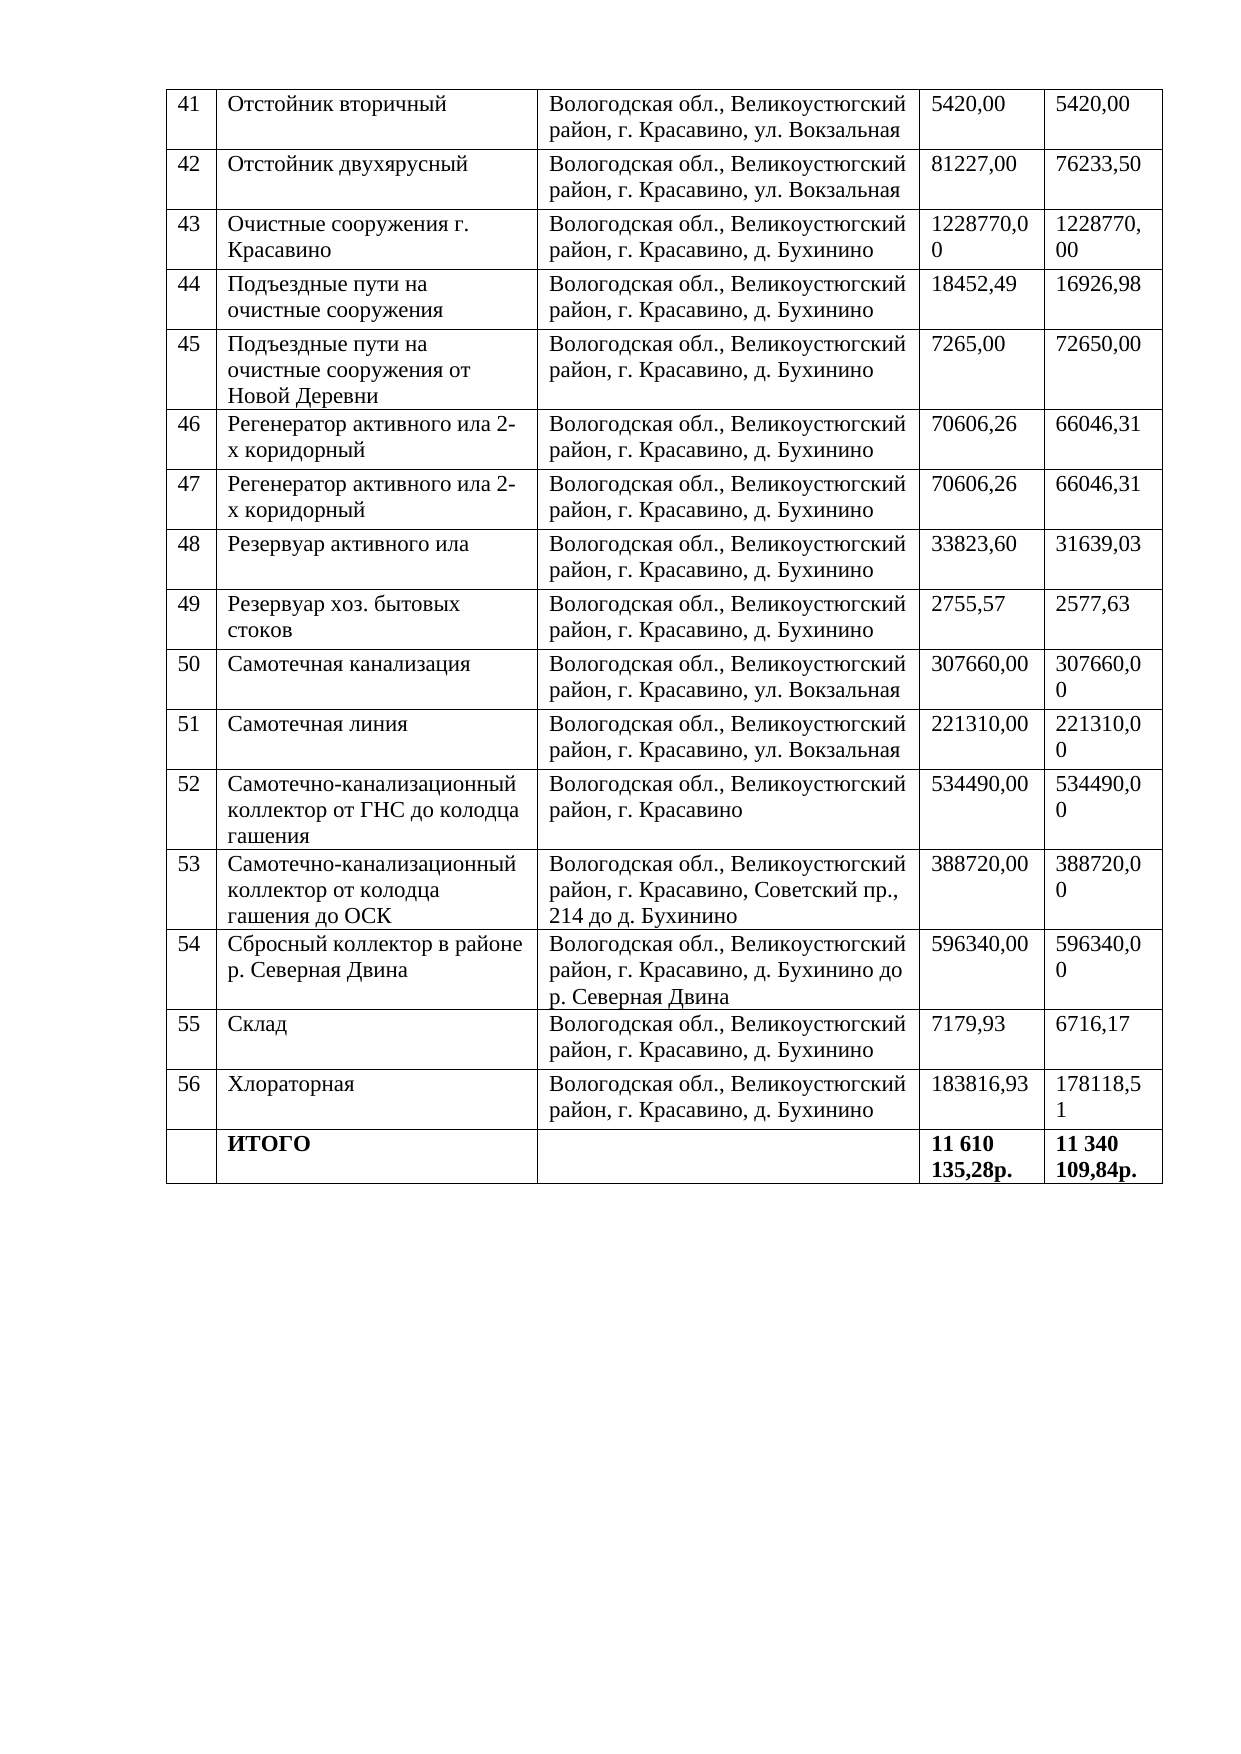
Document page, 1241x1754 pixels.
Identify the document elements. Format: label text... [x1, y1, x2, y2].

table_cell Регенератор активного ила 2-х коридорный [217, 470, 537, 529]
table_cell 70606,26 [920, 410, 1044, 469]
table_cell Самотечно-канализационный коллектор от ГНС до колодца гашения [217, 770, 537, 849]
table_cell 307660,00 [920, 650, 1044, 709]
table_cell Самотечная линия [217, 710, 537, 769]
table_cell Склад [217, 1010, 537, 1069]
table_cell Вологодская обл., Великоустюгский район, г. Красавино, д. Бухинино [538, 210, 919, 269]
table_cell 11 340 109,84р. [1045, 1130, 1162, 1183]
table_cell 47 [167, 470, 216, 529]
table_cell Вологодская обл., Великоустюгский район, г. Красавино, ул. Вокзальная [538, 150, 919, 209]
table_cell Вологодская обл., Великоустюгский район, г. Красавино, д. Бухинино [538, 590, 919, 649]
table_cell 388720,00 [920, 850, 1044, 929]
table_cell Вологодская обл., Великоустюгский район, г. Красавино, ул. Вокзальная [538, 710, 919, 769]
table_cell [167, 1130, 216, 1183]
table_cell 70606,26 [920, 470, 1044, 529]
table_cell 307660,00 [1045, 650, 1162, 709]
table_cell 16926,98 [1045, 270, 1162, 329]
table_cell Самотечная канализация [217, 650, 537, 709]
table_cell 5420,00 [1045, 90, 1162, 149]
table_cell 44 [167, 270, 216, 329]
table_cell Вологодская обл., Великоустюгский район, г. Красавино, д. Бухинино [538, 270, 919, 329]
table_cell Резервуар хоз. бытовых стоков [217, 590, 537, 649]
table_cell 33823,60 [920, 530, 1044, 589]
table_cell 41 [167, 90, 216, 149]
table_cell Сбросный коллектор в районе р. Северная Двина [217, 930, 537, 1009]
table_cell [538, 1130, 919, 1183]
table_cell 66046,31 [1045, 410, 1162, 469]
table_cell 596340,00 [920, 930, 1044, 1009]
table_cell 1228770,00 [920, 210, 1044, 269]
table_cell Вологодская обл., Великоустюгский район, г. Красавино, д. Бухинино до р. Северная Двина [538, 930, 919, 1009]
table_cell 72650,00 [1045, 330, 1162, 409]
table_cell Резервуар активного ила [217, 530, 537, 589]
table_cell Вологодская обл., Великоустюгский район, г. Красавино, Советский пр., 214 до д. Бухинино [538, 850, 919, 929]
table_cell Вологодская обл., Великоустюгский район, г. Красавино, д. Бухинино [538, 330, 919, 409]
table_cell 31639,03 [1045, 530, 1162, 589]
table_cell Вологодская обл., Великоустюгский район, г. Красавино, д. Бухинино [538, 530, 919, 589]
table_cell 66046,31 [1045, 470, 1162, 529]
table_cell ИТОГО [217, 1130, 537, 1183]
table_cell 2577,63 [1045, 590, 1162, 649]
table_cell Вологодская обл., Великоустюгский район, г. Красавино, д. Бухинино [538, 470, 919, 529]
table_cell Подъездные пути на очистные сооружения [217, 270, 537, 329]
table_cell 221310,00 [920, 710, 1044, 769]
table_cell 81227,00 [920, 150, 1044, 209]
table_cell Отстойник вторичный [217, 90, 537, 149]
table_cell Вологодская обл., Великоустюгский район, г. Красавино, д. Бухинино [538, 1070, 919, 1129]
table_cell 2755,57 [920, 590, 1044, 649]
table_cell Подъездные пути на очистные сооружения от Новой Деревни [217, 330, 537, 409]
table_cell 534490,00 [1045, 770, 1162, 849]
table_cell 183816,93 [920, 1070, 1044, 1129]
table_cell 6716,17 [1045, 1010, 1162, 1069]
table_cell 56 [167, 1070, 216, 1129]
table_cell 534490,00 [920, 770, 1044, 849]
table_cell Вологодская обл., Великоустюгский район, г. Красавино, ул. Вокзальная [538, 650, 919, 709]
table_cell Самотечно-канализационный коллектор от колодца гашения до ОСК [217, 850, 537, 929]
table_cell 46 [167, 410, 216, 469]
table_cell 5420,00 [920, 90, 1044, 149]
table_cell 388720,00 [1045, 850, 1162, 929]
table_cell 18452,49 [920, 270, 1044, 329]
table_cell 76233,50 [1045, 150, 1162, 209]
table_cell Вологодская обл., Великоустюгский район, г. Красавино, д. Бухинино [538, 1010, 919, 1069]
table_cell Регенератор активного ила 2-х коридорный [217, 410, 537, 469]
table_cell 50 [167, 650, 216, 709]
table_cell Вологодская обл., Великоустюгский район, г. Красавино, ул. Вокзальная [538, 90, 919, 149]
table_cell 51 [167, 710, 216, 769]
table_cell 42 [167, 150, 216, 209]
table_cell 11 610 135,28р. [920, 1130, 1044, 1183]
table_cell Вологодская обл., Великоустюгский район, г. Красавино [538, 770, 919, 849]
table_cell Очистные сооружения г. Красавино [217, 210, 537, 269]
table_cell Вологодская обл., Великоустюгский район, г. Красавино, д. Бухинино [538, 410, 919, 469]
table_cell 55 [167, 1010, 216, 1069]
table_cell 49 [167, 590, 216, 649]
table_cell 53 [167, 850, 216, 929]
table_cell 178118,51 [1045, 1070, 1162, 1129]
table_cell Хлораторная [217, 1070, 537, 1129]
table_cell 7179,93 [920, 1010, 1044, 1069]
table_cell 52 [167, 770, 216, 849]
table_cell 48 [167, 530, 216, 589]
table_cell 43 [167, 210, 216, 269]
table_cell 45 [167, 330, 216, 409]
table_cell 596340,00 [1045, 930, 1162, 1009]
table_cell 7265,00 [920, 330, 1044, 409]
table_cell 1228770,00 [1045, 210, 1162, 269]
table_cell 54 [167, 930, 216, 1009]
table_cell 221310,00 [1045, 710, 1162, 769]
table_cell Отстойник двухярусный [217, 150, 537, 209]
